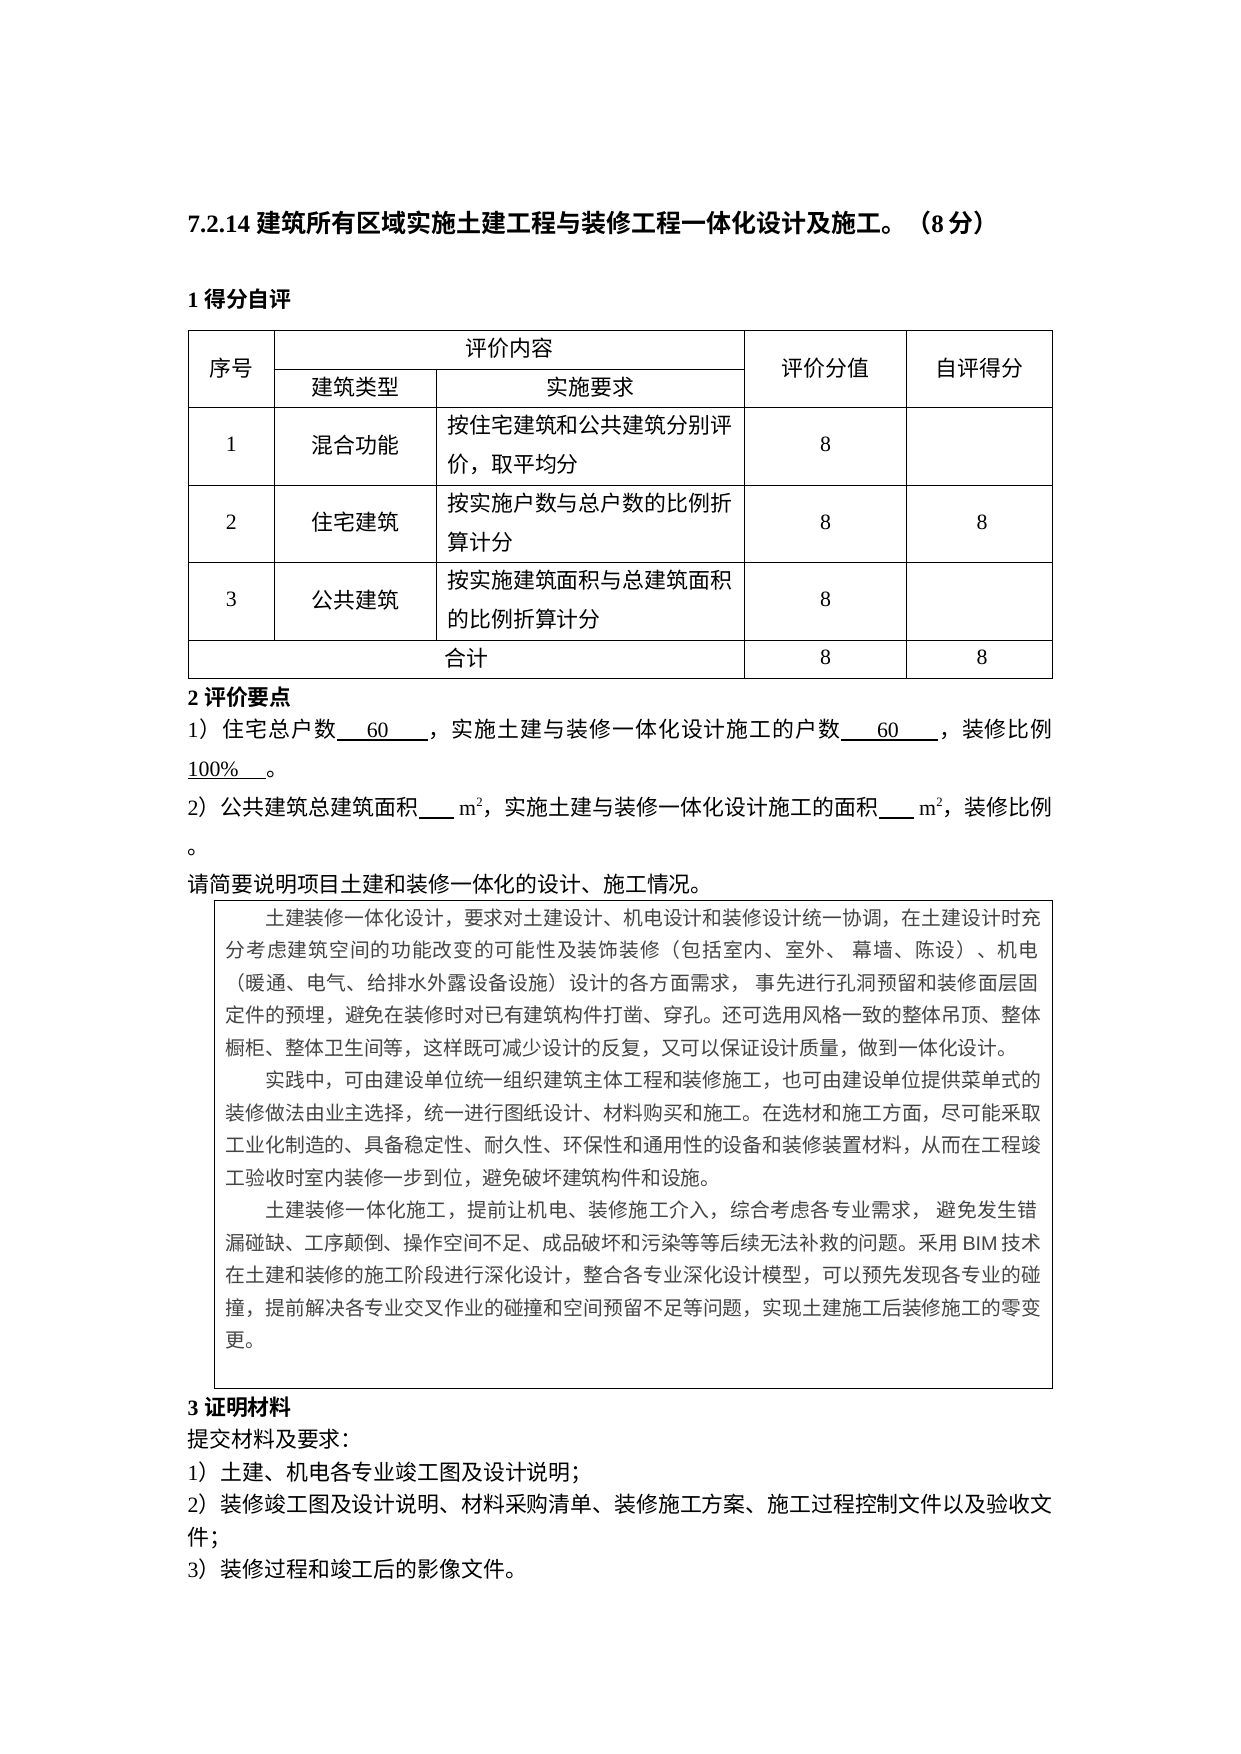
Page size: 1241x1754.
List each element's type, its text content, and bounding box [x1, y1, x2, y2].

text 2 评价要点 [187, 679, 1053, 712]
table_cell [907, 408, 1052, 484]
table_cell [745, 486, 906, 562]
text 3 证明材料 [187, 1389, 1053, 1422]
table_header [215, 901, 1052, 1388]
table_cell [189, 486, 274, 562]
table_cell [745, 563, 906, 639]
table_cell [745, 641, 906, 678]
text 2）公共建筑总建筑面积 m2，实施土建与装修一体化设计施工的面积 m2，装修比例 。 [187, 789, 1053, 861]
text 2）装修竣工图及设计说明、材料采购清单、装修施工方案、施工过程控制文件以及验收文件； [187, 1487, 1053, 1552]
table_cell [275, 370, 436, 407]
text 1）住宅总户数 60 ，实施土建与装修一体化设计施工的户数 60 ，装修比例 100% 。 [187, 712, 1053, 783]
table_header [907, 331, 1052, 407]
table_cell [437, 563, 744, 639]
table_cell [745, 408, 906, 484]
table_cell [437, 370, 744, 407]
text 请简要说明项目土建和装修一体化的设计、施工情况。 [187, 867, 1053, 899]
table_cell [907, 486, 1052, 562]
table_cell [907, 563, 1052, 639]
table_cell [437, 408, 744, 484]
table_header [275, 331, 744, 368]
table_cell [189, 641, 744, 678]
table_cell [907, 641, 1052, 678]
text 3）装修过程和竣工后的影像文件。 [187, 1552, 1053, 1584]
text 1）土建、机电各专业竣工图及设计说明； [187, 1454, 1053, 1487]
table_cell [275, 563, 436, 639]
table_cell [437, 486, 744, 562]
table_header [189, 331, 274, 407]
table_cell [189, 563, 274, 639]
text 1 得分自评 [187, 281, 1053, 314]
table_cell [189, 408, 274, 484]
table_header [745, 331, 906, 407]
text 提交材料及要求： [187, 1422, 1053, 1454]
subtitle 7.2.14 建筑所有区域实施土建工程与装修工程一体化设计及施工。（8分） [187, 189, 1053, 254]
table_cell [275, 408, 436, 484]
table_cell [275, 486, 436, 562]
